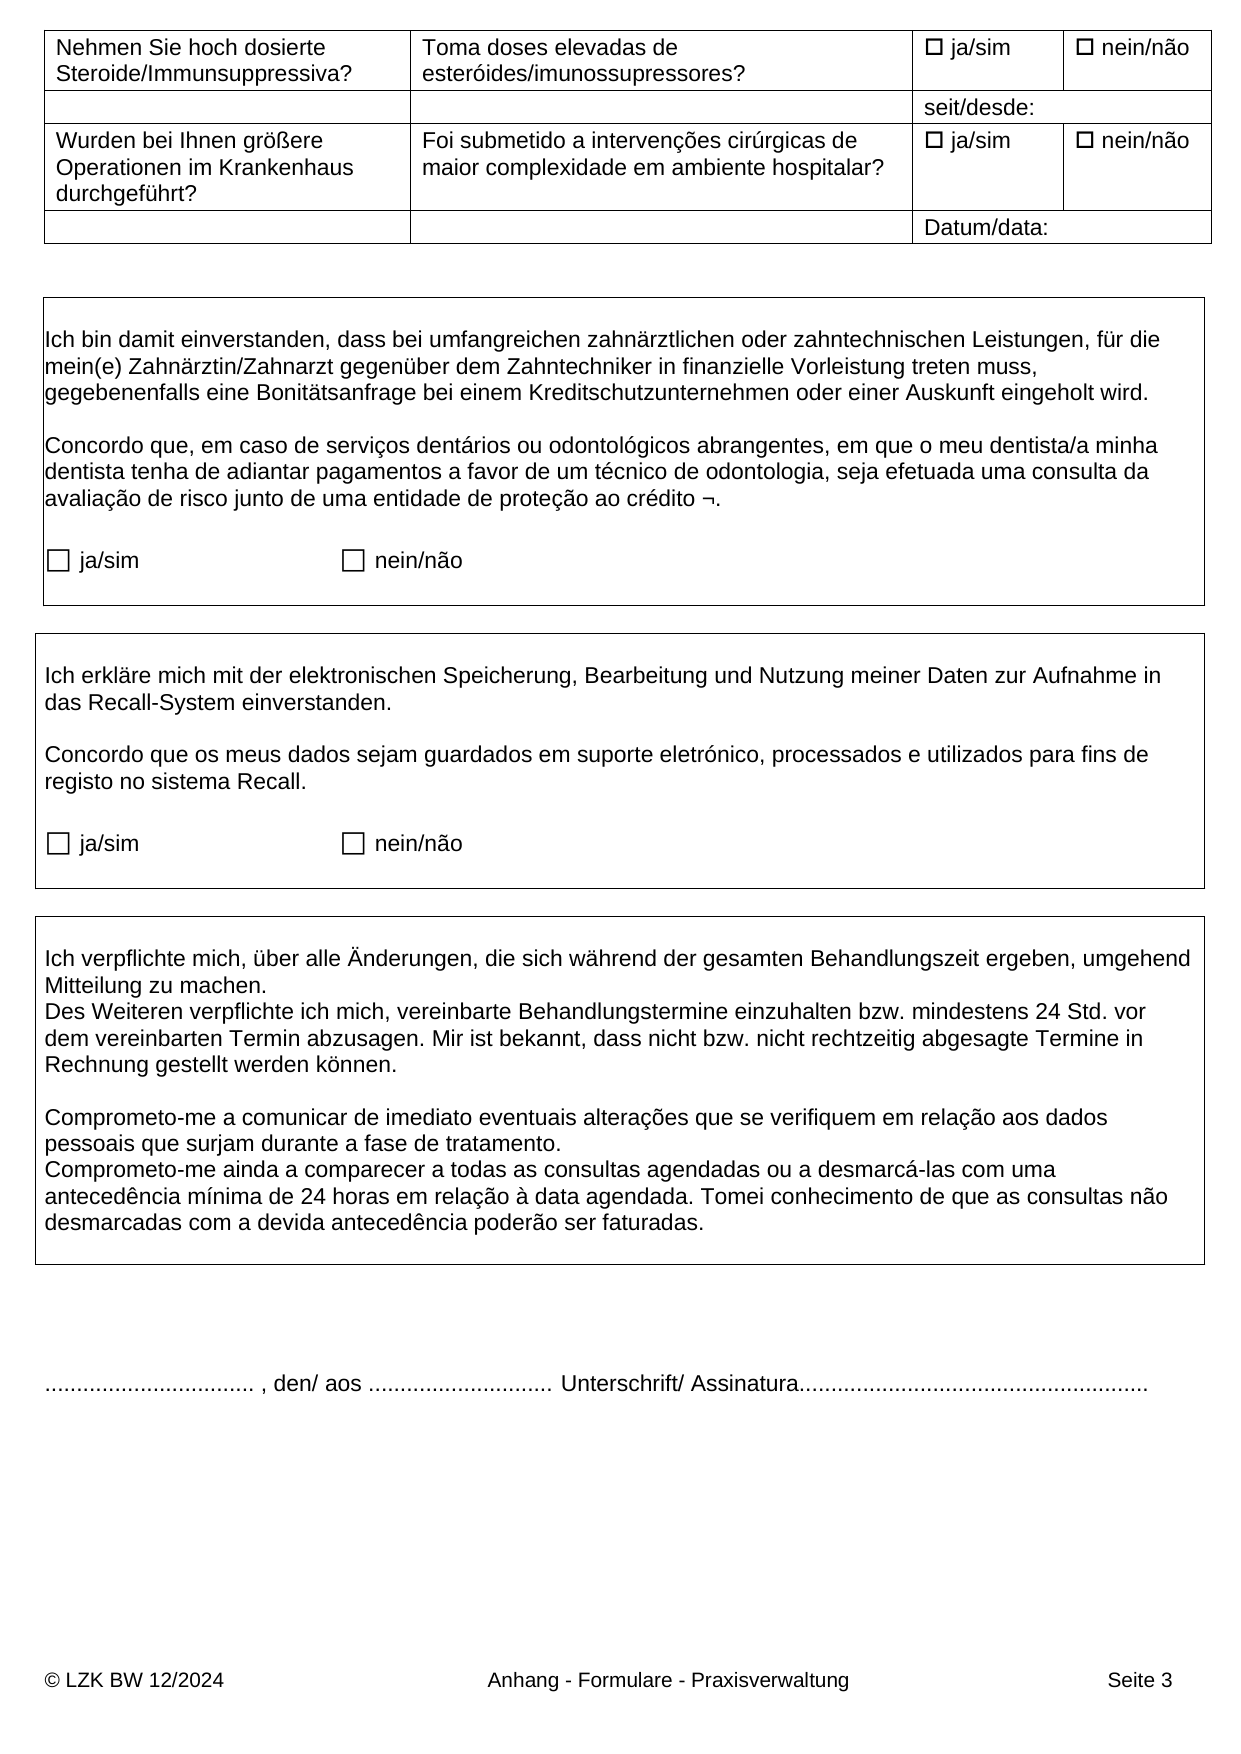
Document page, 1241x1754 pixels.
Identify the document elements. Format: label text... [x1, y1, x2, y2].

table_cell [1063, 211, 1211, 243]
text Des Weiteren verpflichte ich mich, vereinbarte Behandlungstermine einzuhalten bzw. mindestens 24 Std. vor dem vereinbarten Termin abzusagen. Mir ist bekannt, dass nicht bzw. nicht rechtzeitig abgesagte Termine in Rechnung gestellt werden können. [44, 998, 1196, 1077]
table_cell [411, 91, 912, 123]
text Ich erkläre mich mit der elektronischen Speicherung, Bearbeitung und Nutzung meiner Daten zur Aufnahme in das Recall-System einverstanden. [44, 662, 1196, 715]
table_cell Wurden bei Ihnen größere Operationen im Krankenhaus durchgeführt? [45, 124, 410, 209]
table_cell ja/sim [913, 124, 1063, 209]
text Comprometo-me ainda a comparecer a todas as consultas agendadas ou a desmarcá-las com uma antecedência mínima de 24 horas em relação à data agendada. Tomei conhecimento de que as consultas não desmarcadas com a devida antecedência poderão ser faturadas. [44, 1156, 1196, 1235]
text Ich bin damit einverstanden, dass bei umfangreichen zahnärztlichen oder zahntechnischen Leistungen, für die mein(e) Zahnärztin/Zahnarzt gegenüber dem Zahntechniker in finanzielle Vorleistung treten muss, gegebenenfalls eine Bonitätsanfrage bei einem Kreditschutzunternehmen oder einer Auskunft eingeholt wird. [44, 326, 1196, 406]
table_cell nein/não [1064, 124, 1211, 209]
text ................................. , den/ aos ............................. Unterschrift/ Assinatura....................................................... [44, 1370, 1196, 1397]
table_cell nein/não [1064, 31, 1211, 89]
table_cell [45, 211, 410, 243]
text Concordo que os meus dados sejam guardados em suporte eletrónico, processados e utilizados para fins de registo no sistema Recall. [44, 741, 1196, 794]
text □ ja/sim □ nein/não [44, 820, 1196, 860]
table_cell seit/desde: [913, 91, 1063, 123]
table_cell Foi submetido a intervenções cirúrgicas de maior complexidade em ambiente hospitalar? [411, 124, 912, 209]
table_cell Datum/data: [913, 211, 1063, 243]
table_cell ja/sim [913, 31, 1063, 89]
text Comprometo-me a comunicar de imediato eventuais alterações que se verifiquem em relação aos dados pessoais que surjam durante a fase de tratamento. [44, 1103, 1196, 1156]
table_cell Toma doses elevadas de esteróides/imunossupressores? [411, 31, 912, 89]
table_cell Nehmen Sie hoch dosierte Steroide/Immunsuppressiva? [45, 31, 410, 89]
table_cell [411, 211, 912, 243]
text Ich verpflichte mich, über alle Änderungen, die sich während der gesamten Behandlungszeit ergeben, umgehend Mitteilung zu machen. [44, 945, 1196, 998]
table_cell [1063, 91, 1211, 123]
text Concordo que, em caso de serviços dentários ou odontológicos abrangentes, em que o meu dentista/a minha dentista tenha de adiantar pagamentos a favor de um técnico de odontologia, seja efetuada uma consulta da avaliação de risco junto de uma entidade de proteção ao crédito ¬. [44, 432, 1196, 511]
text □ ja/sim □ nein/não [44, 537, 1196, 577]
table_cell [45, 91, 410, 123]
